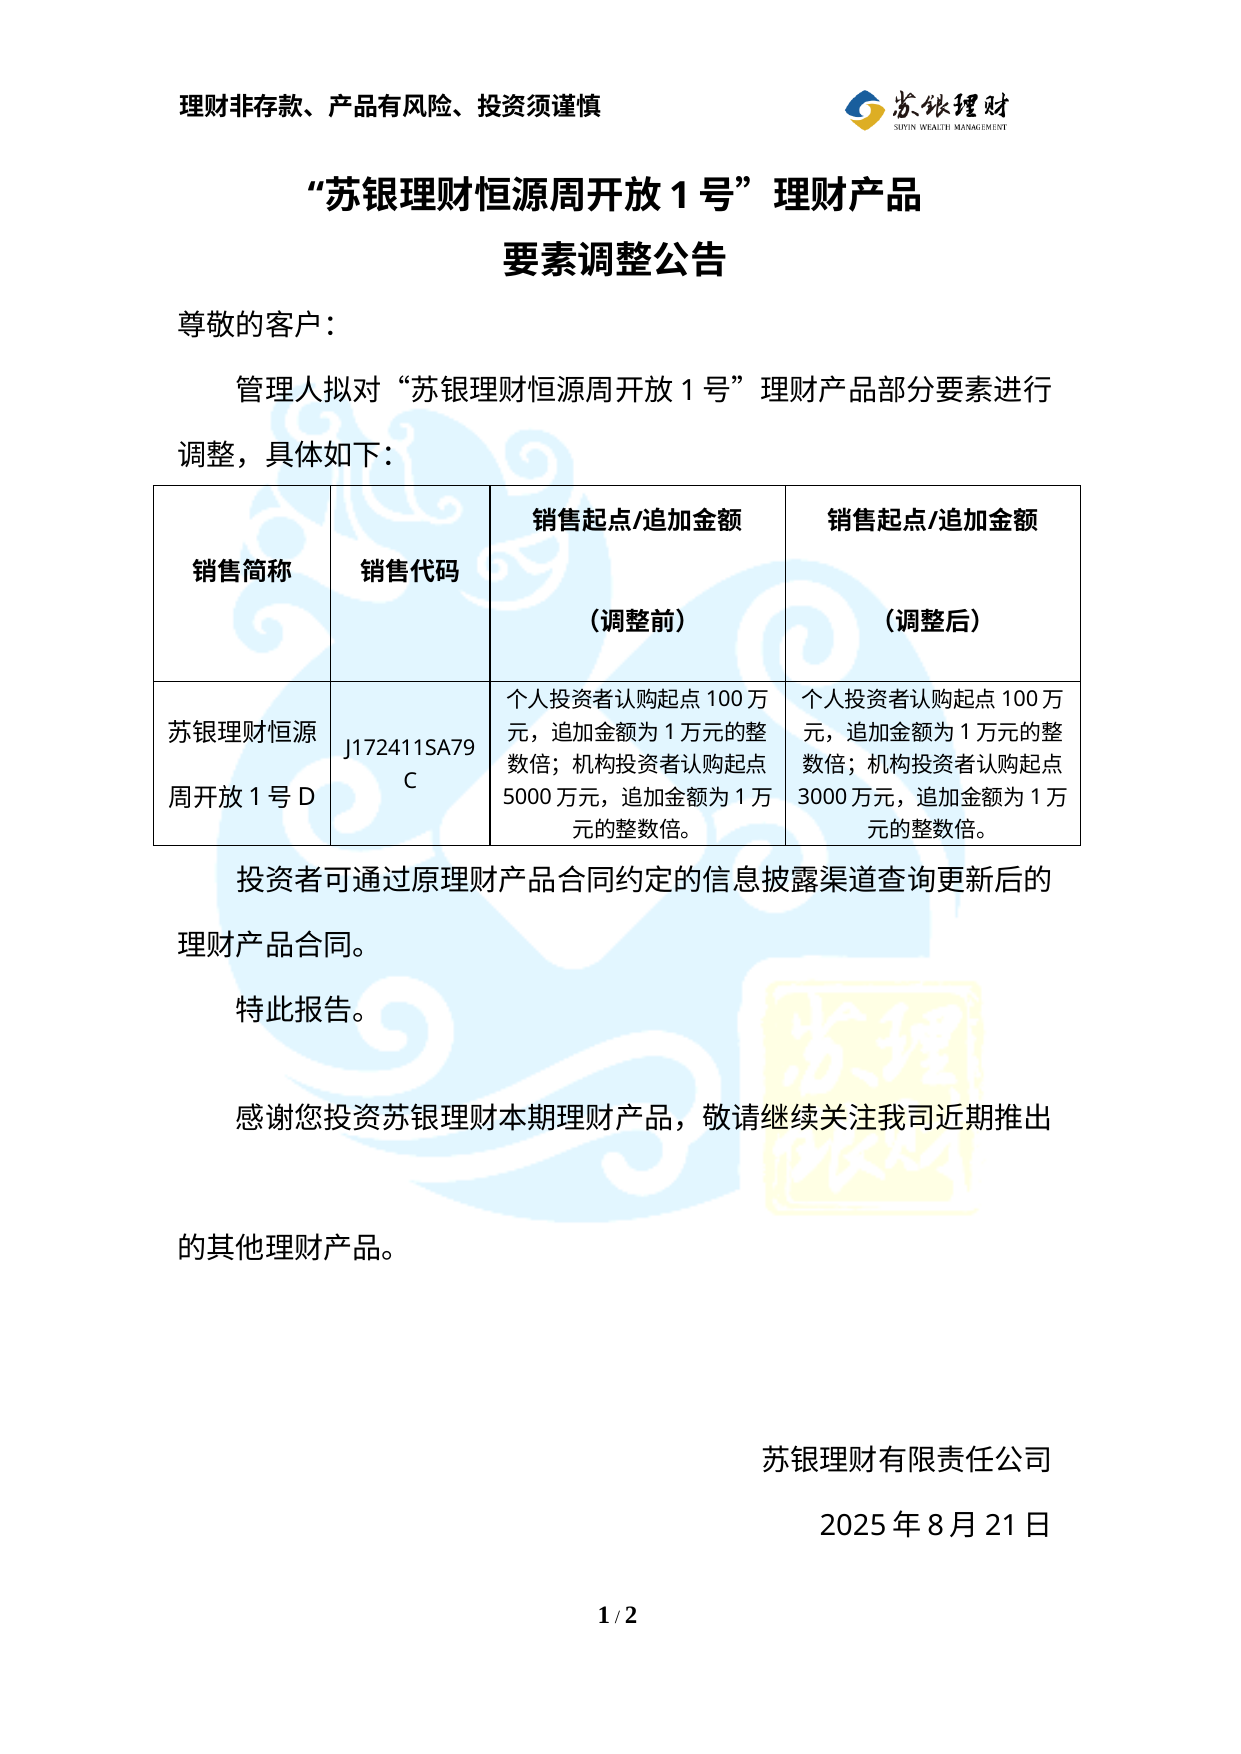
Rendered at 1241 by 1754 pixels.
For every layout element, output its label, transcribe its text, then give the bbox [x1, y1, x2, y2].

table_cell 个人投资者认购起点100万元，追加金额为1万元的整数倍；机构投资者认购起点3000万元，追加金额为1万元的整数倍。 [786, 682, 1080, 844]
text 感谢您投资苏银理财本期理财产品，敬请继续关注我司近期推出的其他理财产品。 [177, 1083, 1053, 1278]
text 尊敬的客户： [177, 290, 1053, 355]
table_header 销售简称 [154, 486, 330, 681]
table_header 销售起点/追加金额 （调整前） [491, 486, 785, 681]
text 特此报告。 [177, 976, 1053, 1041]
picture [820, 73, 1039, 143]
table_header 销售代码 [331, 486, 489, 681]
text 苏银理财有限责任公司 [177, 1425, 1053, 1490]
table_header 销售起点/追加金额 （调整后） [786, 486, 1080, 681]
text 投资者可通过原理财产品合同约定的信息披露渠道查询更新后的理财产品合同。 [177, 846, 1053, 976]
text 要素调整公告 [177, 225, 1053, 290]
text 2025年8月21日 [177, 1490, 1053, 1555]
table_cell J172411SA79C [331, 682, 489, 844]
text “苏银理财恒源周开放1号”理财产品 [177, 160, 1053, 225]
text 管理人拟对“苏银理财恒源周开放1号”理财产品部分要素进行调整，具体如下： [177, 355, 1053, 485]
table_cell 个人投资者认购起点100万元，追加金额为1万元的整数倍；机构投资者认购起点5000万元，追加金额为1万元的整数倍。 [491, 682, 785, 844]
table_cell 苏银理财恒源周开放1号D [154, 682, 330, 844]
